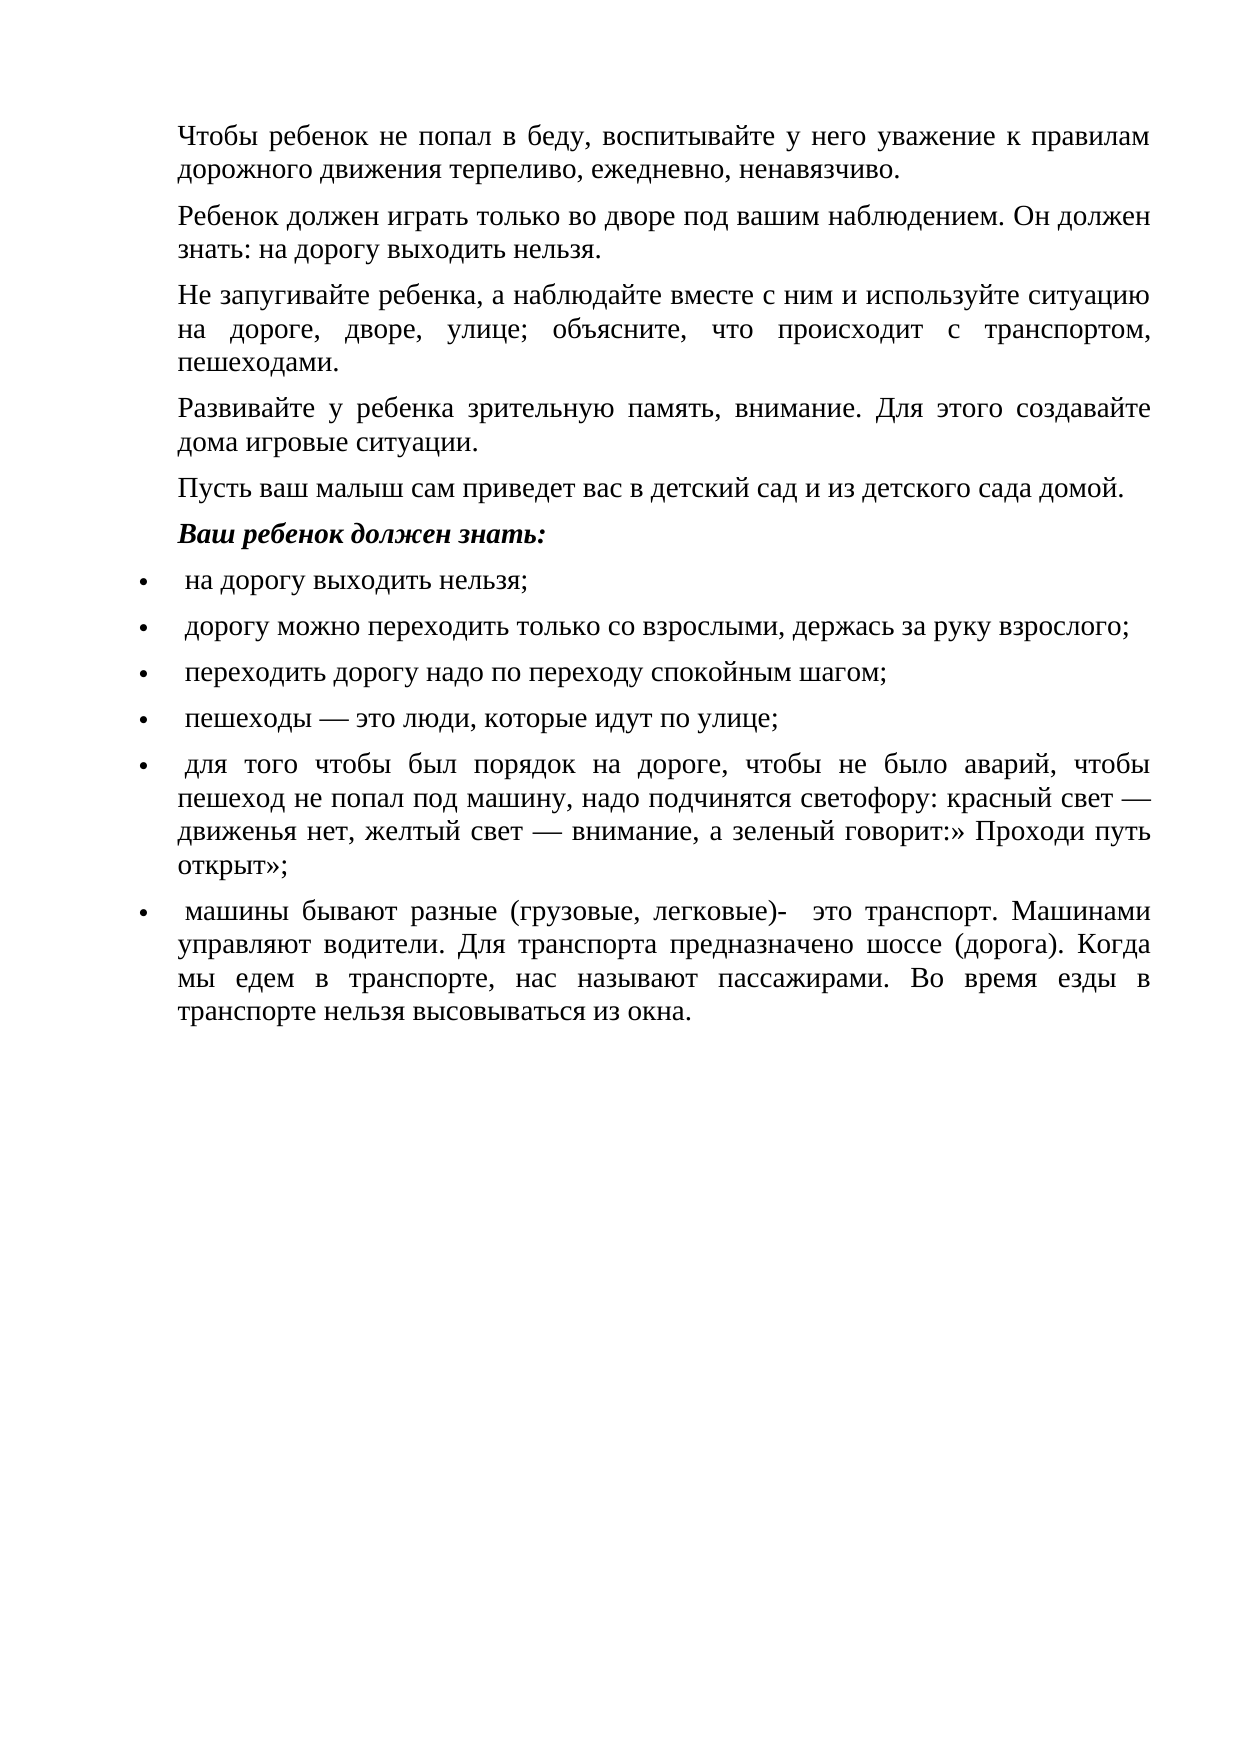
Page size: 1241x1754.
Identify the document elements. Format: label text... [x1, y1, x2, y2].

text Не запугивайте ребенка, а наблюдайте вместе с ним и используйте ситуацию на дороге, дворе, улице; объясните, что происходит с транспортом, пешеходами. [177, 277, 1152, 378]
list ​ машины бывают разные (грузовые, легковые)- это транспорт. Машинами управляют водители. Для транспорта предназначено шоссе (дорога). Когда мы едем в транспорте, нас называют пассажирами. Во время езды в транспорте нельзя высовываться из окна. [140, 893, 1152, 1027]
text Ваш ребенок должен знать: [177, 516, 1152, 549]
list ​ пешеходы — это люди, которые идут по улице; [140, 700, 1152, 734]
text Пусть ваш малыш сам приведет вас в детский сад и из детского сада домой. [177, 470, 1152, 503]
text Чтобы ребенок не попал в беду, воспитывайте у него уважение к правилам дорожного движения терпеливо, ежедневно, ненавязчиво. [177, 118, 1152, 185]
list ​ переходить дорогу надо по переходу спокойным шагом; [140, 654, 1152, 688]
list ​ дорогу можно переходить только со взрослыми, держась за руку взрослого; [140, 608, 1152, 642]
text Ребенок должен играть только во дворе под вашим наблюдением. Он должен знать: на дорогу выходить нельзя. [177, 198, 1152, 265]
list ​ для того чтобы был порядок на дороге, чтобы не было аварий, чтобы пешеход не попал под машину, надо подчинятся светофору: красный свет — движенья нет, желтый свет — внимание, а зеленый говорит:» Проходи путь открыт»; [140, 746, 1152, 880]
text Развивайте у ребенка зрительную память, внимание. Для этого создавайте дома игровые ситуации. [177, 390, 1152, 457]
list ​ на дорогу выходить нельзя; [140, 562, 1152, 596]
